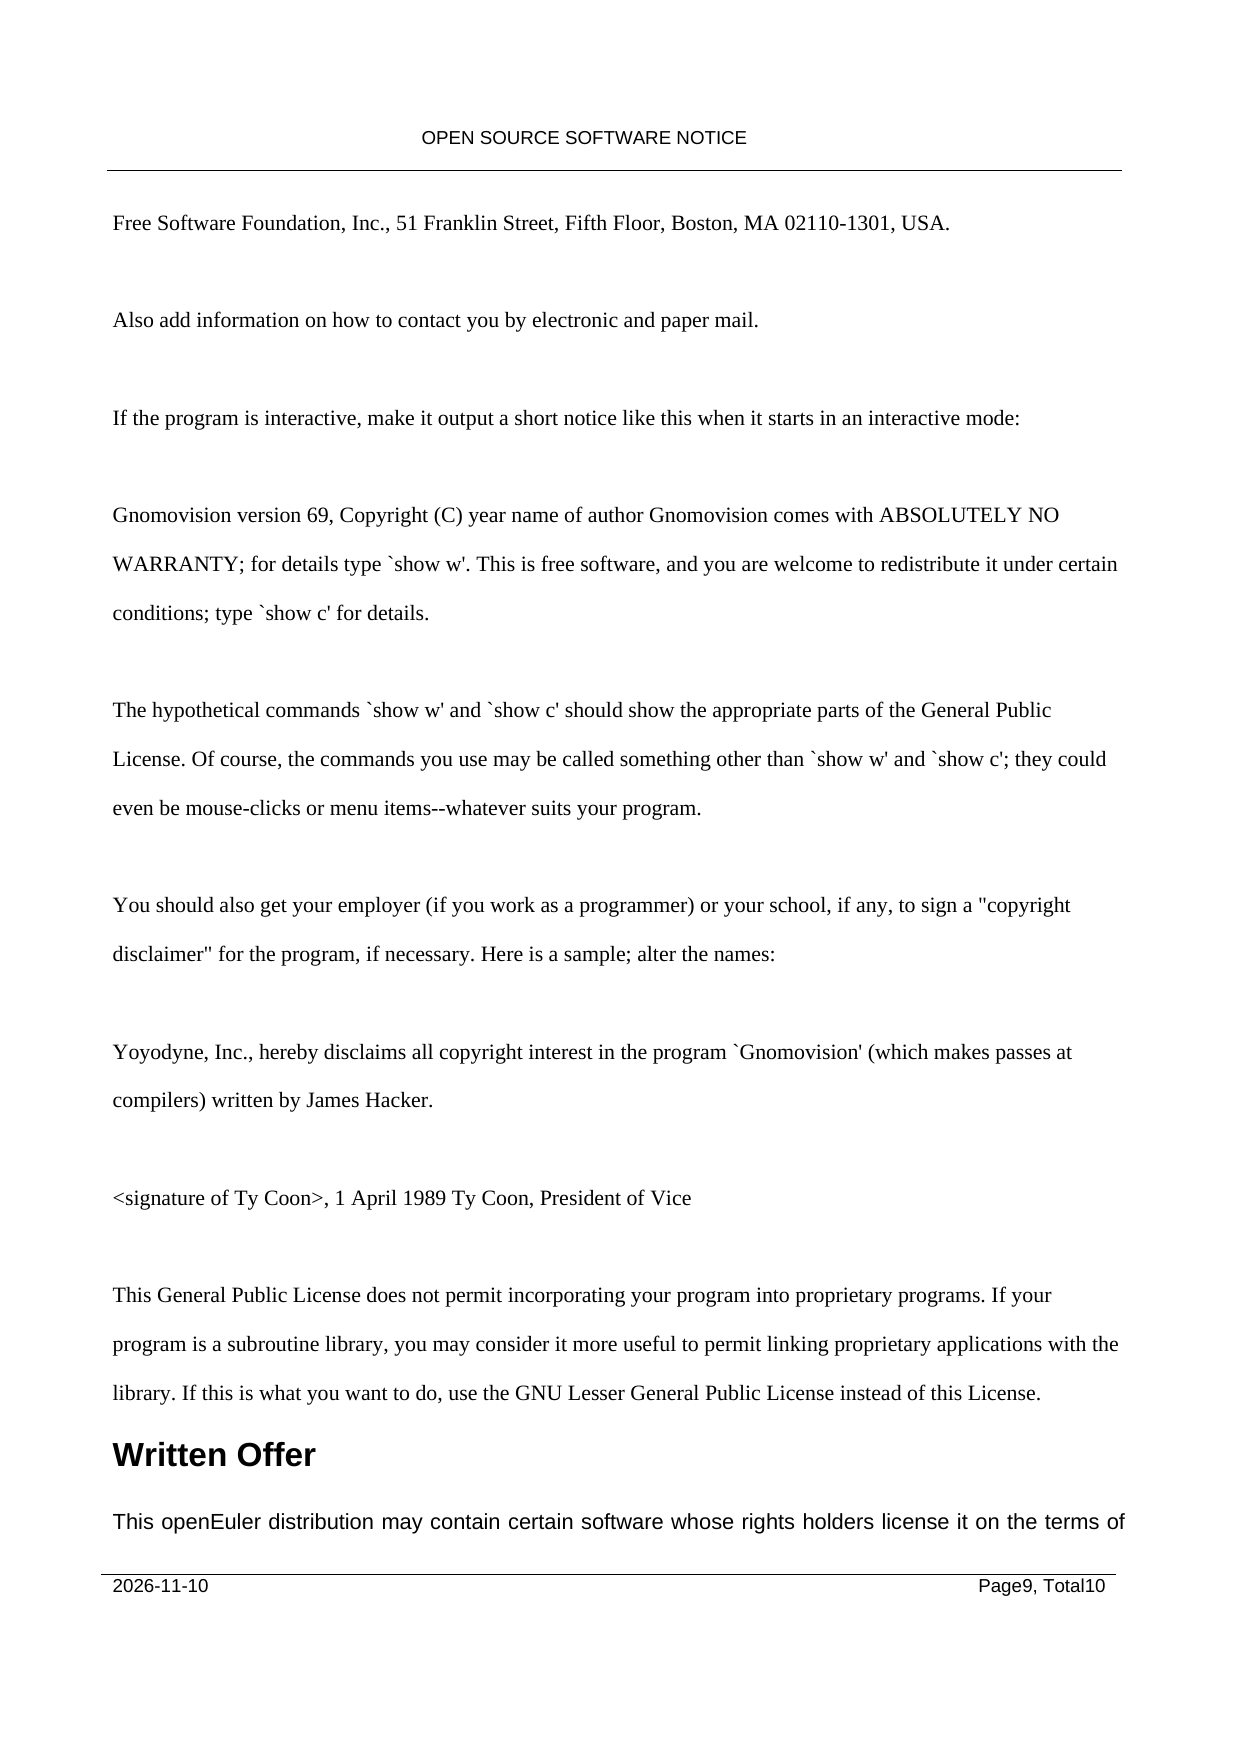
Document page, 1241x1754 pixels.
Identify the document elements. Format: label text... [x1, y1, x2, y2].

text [112, 1506, 1128, 1538]
text Written Offer [112, 1421, 1128, 1486]
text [112, 206, 1128, 1409]
